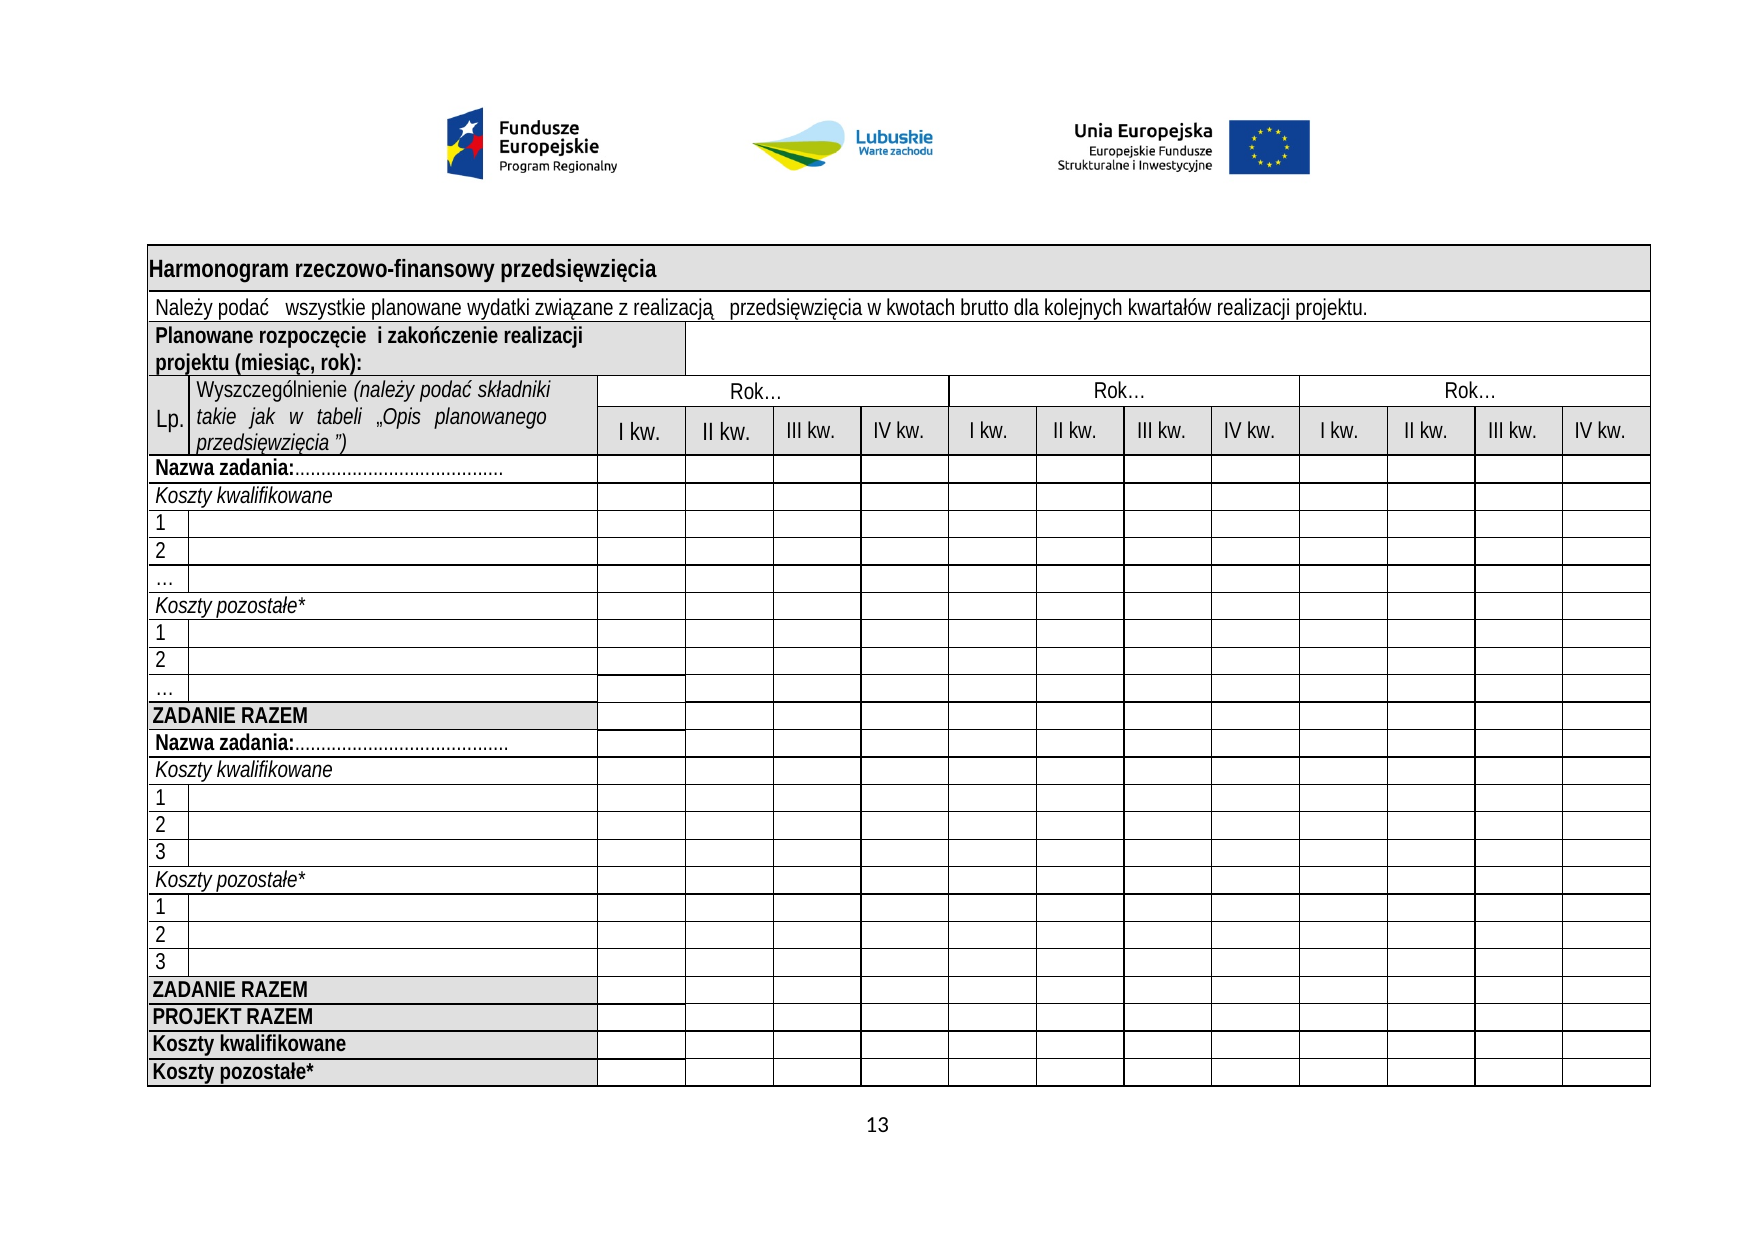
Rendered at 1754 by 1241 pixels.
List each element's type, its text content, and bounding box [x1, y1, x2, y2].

table_cell [1388, 840, 1474, 866]
table_cell [686, 484, 773, 509]
table_cell [1212, 1032, 1299, 1058]
table_cell [598, 511, 685, 537]
table_cell [1388, 538, 1474, 564]
table_cell [686, 840, 773, 866]
table_cell Planowane rozpoczęcie i zakończenie realizacji projektu (miesiąc, rok): [148, 322, 685, 375]
table_cell [1388, 758, 1474, 784]
table_cell [686, 511, 773, 537]
table_cell [1476, 538, 1562, 564]
table_cell [774, 456, 860, 482]
table_cell [1125, 730, 1211, 756]
picture [404, 73, 1350, 216]
table_cell [189, 566, 597, 592]
table_cell [1563, 456, 1650, 482]
table_cell [686, 1032, 773, 1058]
table_cell [949, 949, 1036, 976]
table_cell Wyszczególnienie (należy podać składniki takie jak w tabeli „Opis planowanego przedsięwzięcia ”) [190, 376, 597, 454]
table_cell [774, 675, 860, 701]
table_cell [1300, 456, 1387, 482]
table_cell [1476, 511, 1562, 537]
table_cell [1300, 1059, 1387, 1085]
table_cell [1125, 867, 1211, 893]
table_cell [1125, 1032, 1211, 1058]
table_cell [1388, 895, 1474, 921]
table_cell [686, 538, 773, 564]
table_cell [598, 895, 685, 921]
table_cell [774, 785, 860, 811]
table_cell [949, 840, 1036, 866]
table_cell [1125, 648, 1211, 674]
table_cell [774, 648, 860, 674]
table_cell [1476, 620, 1562, 647]
table_cell [862, 675, 948, 701]
table_cell [774, 484, 860, 509]
table_cell [1388, 785, 1474, 811]
table_cell [1563, 703, 1650, 729]
table_cell Nazwa zadania:........................................ [148, 455, 597, 482]
table_cell [949, 484, 1036, 509]
table_cell [1300, 895, 1387, 921]
table_cell [774, 758, 860, 784]
table_cell Koszty pozostałe* [148, 1059, 597, 1085]
table_cell [1388, 1004, 1474, 1030]
table_cell [774, 620, 860, 647]
table_cell [598, 758, 685, 784]
table_cell [1476, 758, 1562, 784]
table_cell [1300, 566, 1387, 592]
table_cell [1037, 977, 1123, 1003]
table_cell [1212, 895, 1299, 921]
table_cell Lp. . [148, 376, 188, 454]
table_cell [1300, 648, 1387, 674]
table_cell [1212, 977, 1299, 1003]
table_cell [1212, 1059, 1299, 1085]
table_cell [1563, 812, 1650, 838]
table_cell [1300, 538, 1387, 564]
table_cell [1300, 620, 1387, 647]
table_cell [598, 840, 685, 866]
table_cell [862, 648, 948, 674]
table_cell ZADANIE RAZEM [148, 977, 597, 1003]
table_cell [1125, 895, 1211, 921]
table_cell [774, 977, 860, 1003]
table_cell [598, 538, 685, 564]
table_cell [1476, 703, 1562, 729]
table_cell [1388, 1032, 1474, 1058]
table_cell [189, 620, 597, 647]
table_cell [598, 484, 685, 509]
table_cell [1300, 949, 1387, 976]
table_cell 1 [148, 511, 188, 537]
table_cell [598, 1032, 685, 1058]
table_cell [1476, 922, 1562, 948]
table_cell [1037, 840, 1123, 866]
table_cell [1388, 566, 1474, 592]
table_cell [1037, 758, 1123, 784]
table_cell [949, 730, 1036, 756]
table_cell [1125, 949, 1211, 976]
table_cell [1476, 484, 1562, 509]
table_cell [1563, 895, 1650, 921]
table_cell [1476, 456, 1562, 482]
table_cell I kw. [949, 407, 1036, 454]
table_cell [774, 840, 860, 866]
table_cell [862, 949, 948, 976]
table_cell [1212, 620, 1299, 647]
table_cell 2 [148, 812, 188, 838]
table_cell [774, 1004, 860, 1030]
table_cell [189, 785, 597, 811]
table_cell [862, 977, 948, 1003]
table_cell [598, 949, 685, 976]
table_cell [1388, 620, 1474, 647]
table_cell [1563, 1059, 1650, 1085]
table_cell [598, 456, 685, 482]
table_cell [686, 895, 773, 921]
table_cell [774, 593, 860, 619]
table_cell [598, 1005, 685, 1030]
table_cell Koszty pozostałe* [148, 867, 597, 893]
table_cell [1300, 840, 1387, 866]
table_cell [1037, 648, 1123, 674]
table_cell [862, 1059, 948, 1085]
table_cell [1212, 675, 1299, 701]
table_cell [1563, 1032, 1650, 1058]
table_cell [1563, 758, 1650, 784]
table_cell [862, 840, 948, 866]
table_cell [949, 922, 1036, 948]
table_cell [949, 977, 1036, 1003]
table_cell [1388, 922, 1474, 948]
table_cell [1125, 456, 1211, 482]
table_cell Rok… [1300, 376, 1650, 406]
table_cell [686, 867, 773, 893]
table_cell I kw. [598, 407, 685, 454]
table_cell 1 [148, 620, 188, 647]
table_cell IV kw. [1212, 407, 1299, 454]
table_cell III kw. [1125, 407, 1211, 454]
table_cell [1125, 566, 1211, 592]
table_cell [774, 730, 860, 756]
table_cell [189, 511, 597, 537]
table_cell [774, 511, 860, 537]
table_cell [862, 1032, 948, 1058]
table_cell [598, 703, 685, 729]
table_cell [598, 648, 685, 674]
table_cell [1388, 867, 1474, 893]
table_cell … [148, 675, 188, 701]
table_cell 2 [148, 538, 188, 564]
table_cell [862, 785, 948, 811]
table_cell [1300, 785, 1387, 811]
table_cell [1563, 566, 1650, 592]
table_cell [949, 1059, 1036, 1085]
table_cell [862, 511, 948, 537]
table_cell [1388, 511, 1474, 537]
table_cell [189, 812, 597, 838]
table_cell [1037, 566, 1123, 592]
table_cell [1037, 785, 1123, 811]
table_cell [1476, 730, 1562, 756]
table_cell [1212, 456, 1299, 482]
table_cell [686, 758, 773, 784]
table_cell [598, 867, 685, 893]
table_cell II kw. [686, 407, 773, 454]
table_cell [949, 1032, 1036, 1058]
table_cell [1037, 1059, 1123, 1085]
table_cell [774, 895, 860, 921]
table_cell [1300, 758, 1387, 784]
table_cell [1037, 703, 1123, 729]
table_cell [1300, 977, 1387, 1003]
table_cell [1388, 977, 1474, 1003]
table_cell [1300, 730, 1387, 756]
table_cell [1300, 867, 1387, 893]
table_cell [949, 895, 1036, 921]
table_cell [1476, 785, 1562, 811]
table_cell [686, 977, 773, 1003]
table_cell [1037, 538, 1123, 564]
table_cell [949, 675, 1036, 701]
table_cell [1125, 538, 1211, 564]
table_cell [598, 676, 685, 701]
table_cell 3 [148, 840, 188, 866]
table_cell Nazwa zadania:......................................... [148, 730, 597, 756]
table_cell [1037, 949, 1123, 976]
table_cell [598, 1060, 685, 1085]
table_cell [1212, 648, 1299, 674]
table_cell [862, 456, 948, 482]
table_cell [1125, 812, 1211, 838]
table_cell [1476, 675, 1562, 701]
table_cell [1037, 1004, 1123, 1030]
table_cell [1212, 511, 1299, 537]
table_cell [1563, 785, 1650, 811]
table_cell [686, 456, 773, 482]
table_cell [949, 511, 1036, 537]
table_cell [1037, 675, 1123, 701]
table_cell [1300, 593, 1387, 619]
table_cell [1563, 675, 1650, 701]
table_cell [949, 538, 1036, 564]
table_cell II kw. [1037, 407, 1123, 454]
table_cell [1476, 812, 1562, 838]
table_cell [1212, 840, 1299, 866]
table_cell [862, 484, 948, 509]
table_cell [1125, 977, 1211, 1003]
table_cell 2 [148, 648, 188, 674]
table_cell [949, 456, 1036, 482]
table_cell [862, 538, 948, 564]
table_cell [1300, 1004, 1387, 1030]
table_cell I kw. [1300, 407, 1387, 454]
table_cell [1037, 922, 1123, 948]
table_cell [949, 758, 1036, 784]
table_cell [189, 895, 597, 921]
table_cell [1125, 922, 1211, 948]
table_cell [1212, 949, 1299, 976]
table_cell [598, 977, 685, 1003]
table_cell [1476, 566, 1562, 592]
table_cell [1212, 703, 1299, 729]
table_cell [949, 648, 1036, 674]
table_cell [1388, 484, 1474, 509]
table_cell Rok… [950, 376, 1299, 406]
table_cell [1212, 785, 1299, 811]
table_cell Należy podać wszystkie planowane wydatki związane z realizacją przedsięwzięcia w kwotach brutto dla kolejnych kwartałów realizacji projektu. [148, 291, 1650, 321]
table_cell [1037, 895, 1123, 921]
table_cell [686, 620, 773, 647]
table_cell [1300, 812, 1387, 838]
table_cell [189, 675, 597, 701]
table_cell [1563, 620, 1650, 647]
table_cell [1476, 977, 1562, 1003]
table_cell [1037, 812, 1123, 838]
table_cell [1125, 593, 1211, 619]
table_cell [1563, 730, 1650, 756]
table_cell [686, 675, 773, 701]
table_cell [686, 730, 773, 756]
table_cell [774, 566, 860, 592]
table_cell [862, 922, 948, 948]
table_cell [1300, 922, 1387, 948]
table_cell III kw. [1476, 407, 1562, 454]
table_cell [862, 867, 948, 893]
table_cell [1476, 1032, 1562, 1058]
table_cell [774, 1032, 860, 1058]
table_header Harmonogram rzeczowo-finansowy przedsięwzięcia [148, 246, 1650, 290]
table_cell [1563, 538, 1650, 564]
table_cell [1300, 484, 1387, 509]
table_cell [1125, 1004, 1211, 1030]
table_cell [1125, 758, 1211, 784]
table_cell [686, 922, 773, 948]
table_cell [1037, 1032, 1123, 1058]
table_cell Koszty pozostałe* [148, 593, 597, 619]
table_cell [1476, 593, 1562, 619]
table_cell [1563, 949, 1650, 976]
table_cell [774, 1059, 860, 1085]
table_cell [189, 538, 597, 564]
table_cell [1212, 758, 1299, 784]
table_cell [1125, 1059, 1211, 1085]
table_cell [686, 949, 773, 976]
table_cell [949, 867, 1036, 893]
table_cell [1125, 840, 1211, 866]
table_cell [1212, 566, 1299, 592]
table_cell [1125, 675, 1211, 701]
table_cell [1300, 703, 1387, 729]
table_cell Rok… [598, 376, 948, 406]
table_cell [949, 785, 1036, 811]
table_cell [1388, 949, 1474, 976]
table_cell [1212, 867, 1299, 893]
table_cell [1388, 648, 1474, 674]
table_cell [1563, 511, 1650, 537]
table_cell [1212, 730, 1299, 756]
table_cell [949, 703, 1036, 729]
table_cell [1476, 895, 1562, 921]
table_cell [189, 922, 597, 948]
table_cell [862, 703, 948, 729]
table_cell [1563, 867, 1650, 893]
table_cell [1125, 703, 1211, 729]
table_cell Koszty kwalifikowane [148, 757, 597, 784]
table_cell [1563, 1004, 1650, 1030]
table_cell [1037, 867, 1123, 893]
table_cell [949, 1004, 1036, 1030]
table_cell [686, 1004, 773, 1030]
table_cell [1300, 511, 1387, 537]
table_cell [1212, 538, 1299, 564]
table_cell [862, 895, 948, 921]
table_cell [862, 730, 948, 756]
table_cell [1476, 840, 1562, 866]
table_cell [862, 758, 948, 784]
table_cell [1563, 977, 1650, 1003]
table_cell [686, 322, 1650, 375]
table_cell [1212, 922, 1299, 948]
table_cell [1388, 1059, 1474, 1085]
table_cell [1300, 675, 1387, 701]
table_cell [189, 648, 597, 674]
table_cell [949, 593, 1036, 619]
table_cell [1563, 922, 1650, 948]
table_cell [598, 731, 685, 756]
table_cell 2 [148, 922, 188, 948]
table_cell [686, 703, 773, 729]
table_cell [862, 566, 948, 592]
table_cell [686, 785, 773, 811]
table_cell II kw. [1388, 407, 1474, 454]
table_cell [189, 840, 597, 866]
table_cell [1388, 456, 1474, 482]
table_cell [774, 867, 860, 893]
table_cell [1476, 867, 1562, 893]
table_cell [1388, 593, 1474, 619]
table_cell [1563, 484, 1650, 509]
table_cell [1476, 1059, 1562, 1085]
table_cell [1125, 484, 1211, 509]
table_cell IV kw. [862, 407, 948, 454]
table_cell [1212, 812, 1299, 838]
table_cell [1563, 648, 1650, 674]
table_cell [1037, 456, 1123, 482]
table_cell [1563, 593, 1650, 619]
table_cell [686, 648, 773, 674]
table_cell [1388, 703, 1474, 729]
table_cell Koszty kwalifikowane [148, 1031, 597, 1058]
table_cell [949, 620, 1036, 647]
table_cell [1037, 620, 1123, 647]
table_cell [1037, 484, 1123, 509]
table_cell [1212, 484, 1299, 509]
table_cell [1212, 593, 1299, 619]
table_cell [1125, 511, 1211, 537]
table_cell ZADANIE RAZEM [148, 702, 597, 729]
table_cell [1388, 675, 1474, 701]
table_cell [862, 812, 948, 838]
table_cell [1388, 812, 1474, 838]
table_cell [949, 812, 1036, 838]
table_cell 1 [148, 785, 188, 811]
table_cell [1476, 949, 1562, 976]
table_cell [1388, 730, 1474, 756]
table_cell [598, 785, 685, 811]
table_cell [1125, 620, 1211, 647]
table_cell [189, 949, 597, 976]
table_cell [774, 922, 860, 948]
table_cell [598, 566, 685, 592]
table_cell [1476, 648, 1562, 674]
table_cell [1212, 1004, 1299, 1030]
table_cell [598, 922, 685, 948]
table_cell [1125, 785, 1211, 811]
table_cell [774, 812, 860, 838]
table_cell [686, 1059, 773, 1085]
table_cell 1 [148, 894, 188, 921]
table_cell III kw. [774, 407, 860, 454]
table_cell [598, 812, 685, 838]
table_cell [862, 1004, 948, 1030]
table_cell Koszty kwalifikowane [148, 483, 597, 509]
table_cell 3 [148, 949, 188, 976]
table_cell [598, 593, 685, 619]
table_cell [686, 566, 773, 592]
table_cell [1037, 593, 1123, 619]
table_cell … [148, 565, 188, 592]
table_cell [1300, 1032, 1387, 1058]
table_cell [686, 593, 773, 619]
table_cell [598, 620, 685, 647]
table_cell [774, 538, 860, 564]
table_cell [862, 620, 948, 647]
table_cell [1037, 730, 1123, 756]
table_cell PROJEKT RAZEM [148, 1004, 597, 1030]
table_cell [774, 703, 860, 729]
table_cell [1476, 1004, 1562, 1030]
table_cell [686, 812, 773, 838]
table_cell [1563, 840, 1650, 866]
table_cell IV kw. [1563, 407, 1650, 454]
table_cell [949, 566, 1036, 592]
table_cell [1037, 511, 1123, 537]
table_cell [774, 949, 860, 976]
table_cell [862, 593, 948, 619]
